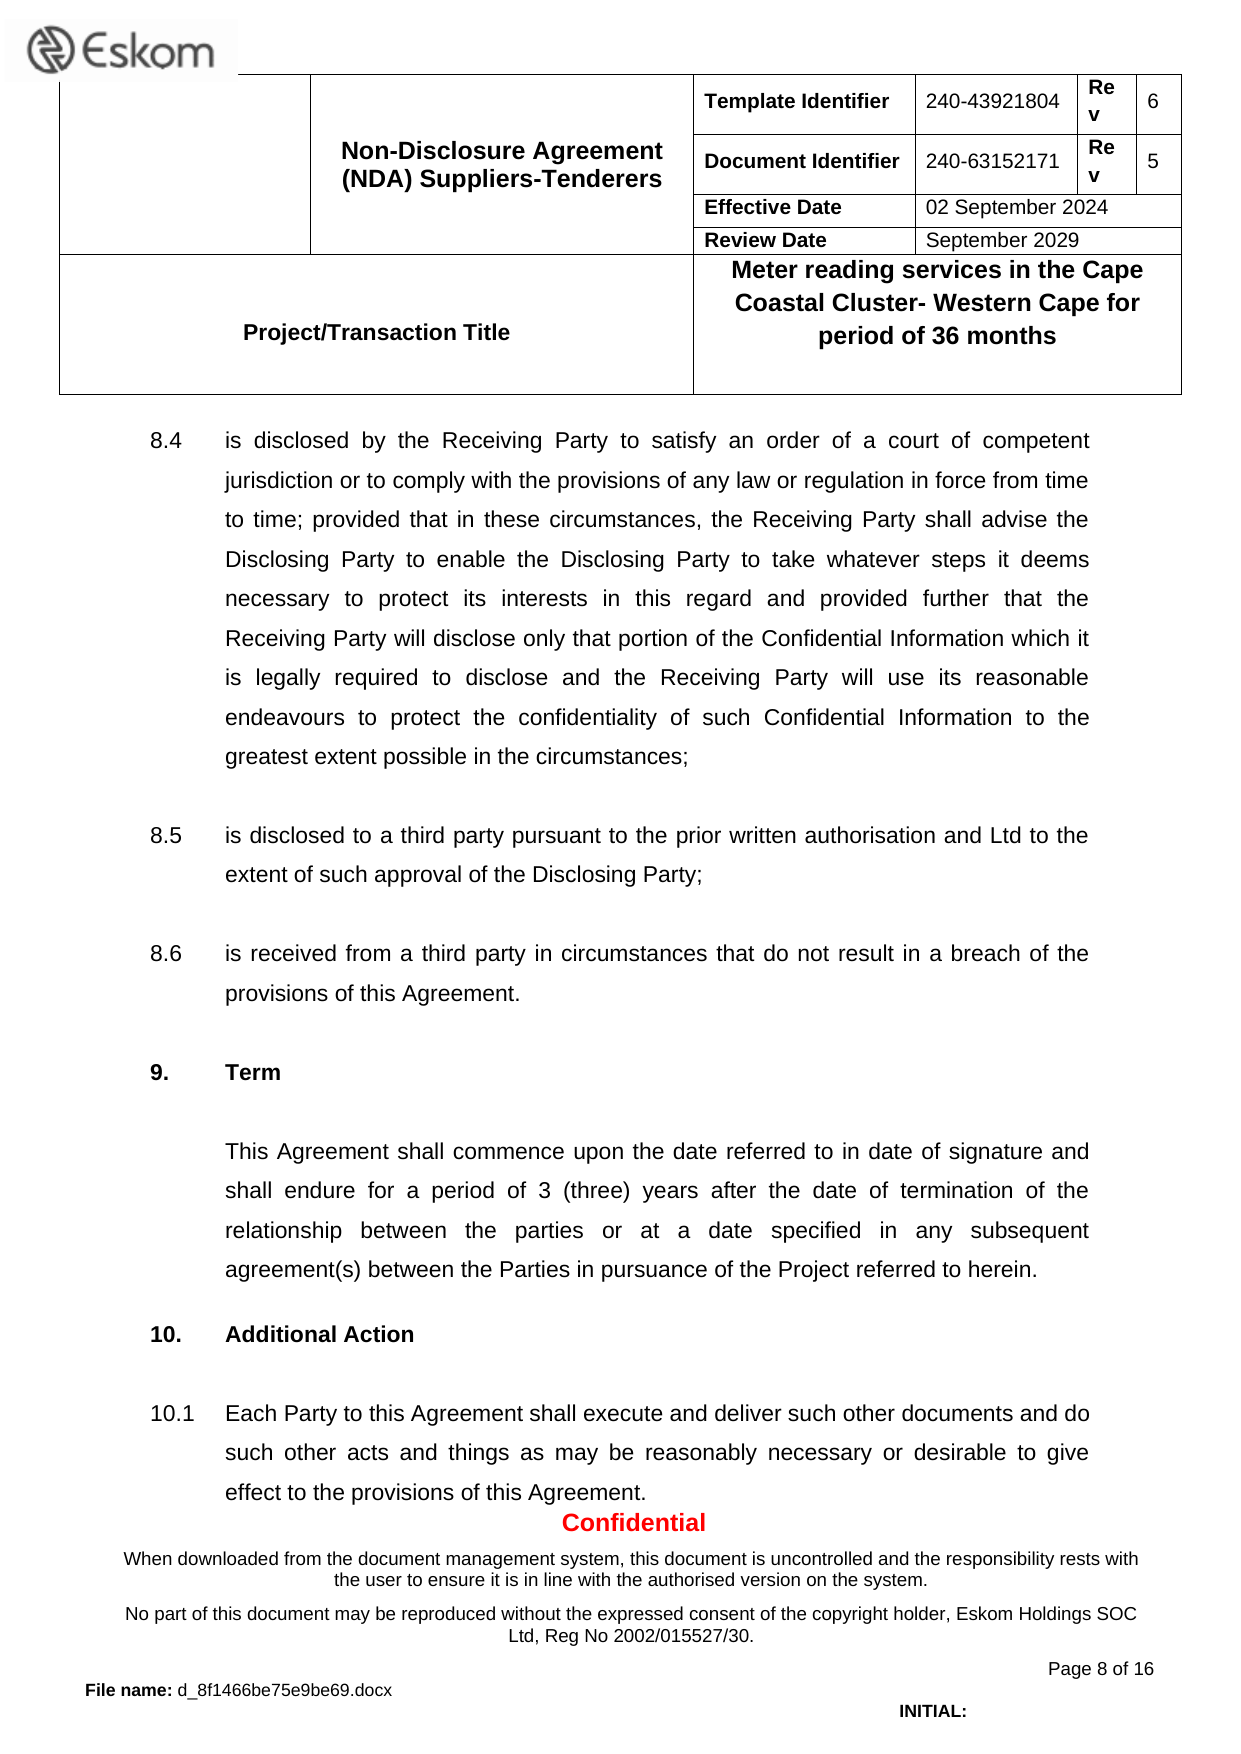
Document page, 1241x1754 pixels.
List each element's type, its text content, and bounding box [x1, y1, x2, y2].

text 9. Term [150, 1059, 1090, 1085]
text This Agreement shall commence upon the date referred to in date of signature and shall endure for a period of 3 (three) years after the date of termination of the relationship between the parties or at a date specified in any subsequent agreement(s) between the Parties in pursuance of the Project referred to herein. [150, 1138, 1090, 1283]
text 10. Additional Action [150, 1321, 1090, 1347]
text 8.6 is received from a third party in circumstances that do not result in a breach of the provisions of this Agreement. [150, 940, 1090, 1006]
text 10.1 Each Party to this Agreement shall execute and deliver such other documents and do such other acts and things as may be reasonably necessary or desirable to give effect to the provisions of this Agreement. [150, 1400, 1090, 1505]
text 8.5 is disclosed to a third party pursuant to the prior written authorisation and Ltd to the extent of such approval of the Disclosing Party; [150, 822, 1090, 888]
text 8.4 is disclosed by the Receiving Party to satisfy an order of a court of competent jurisdiction or to comply with the provisions of any law or regulation in force from time to time; provided that in these circumstances, the Receiving Party shall advise the Disclosing Party to enable the Disclosing Party to take whatever steps it deems necessary to protect its interests in this regard and provided further that the Receiving Party will disclose only that portion of the Confidential Information which it is legally required to disclose and the Receiving Party will use its reasonable endeavours to protect the confidentiality of such Confidential Information to the greatest extent possible in the circumstances; [150, 427, 1090, 769]
